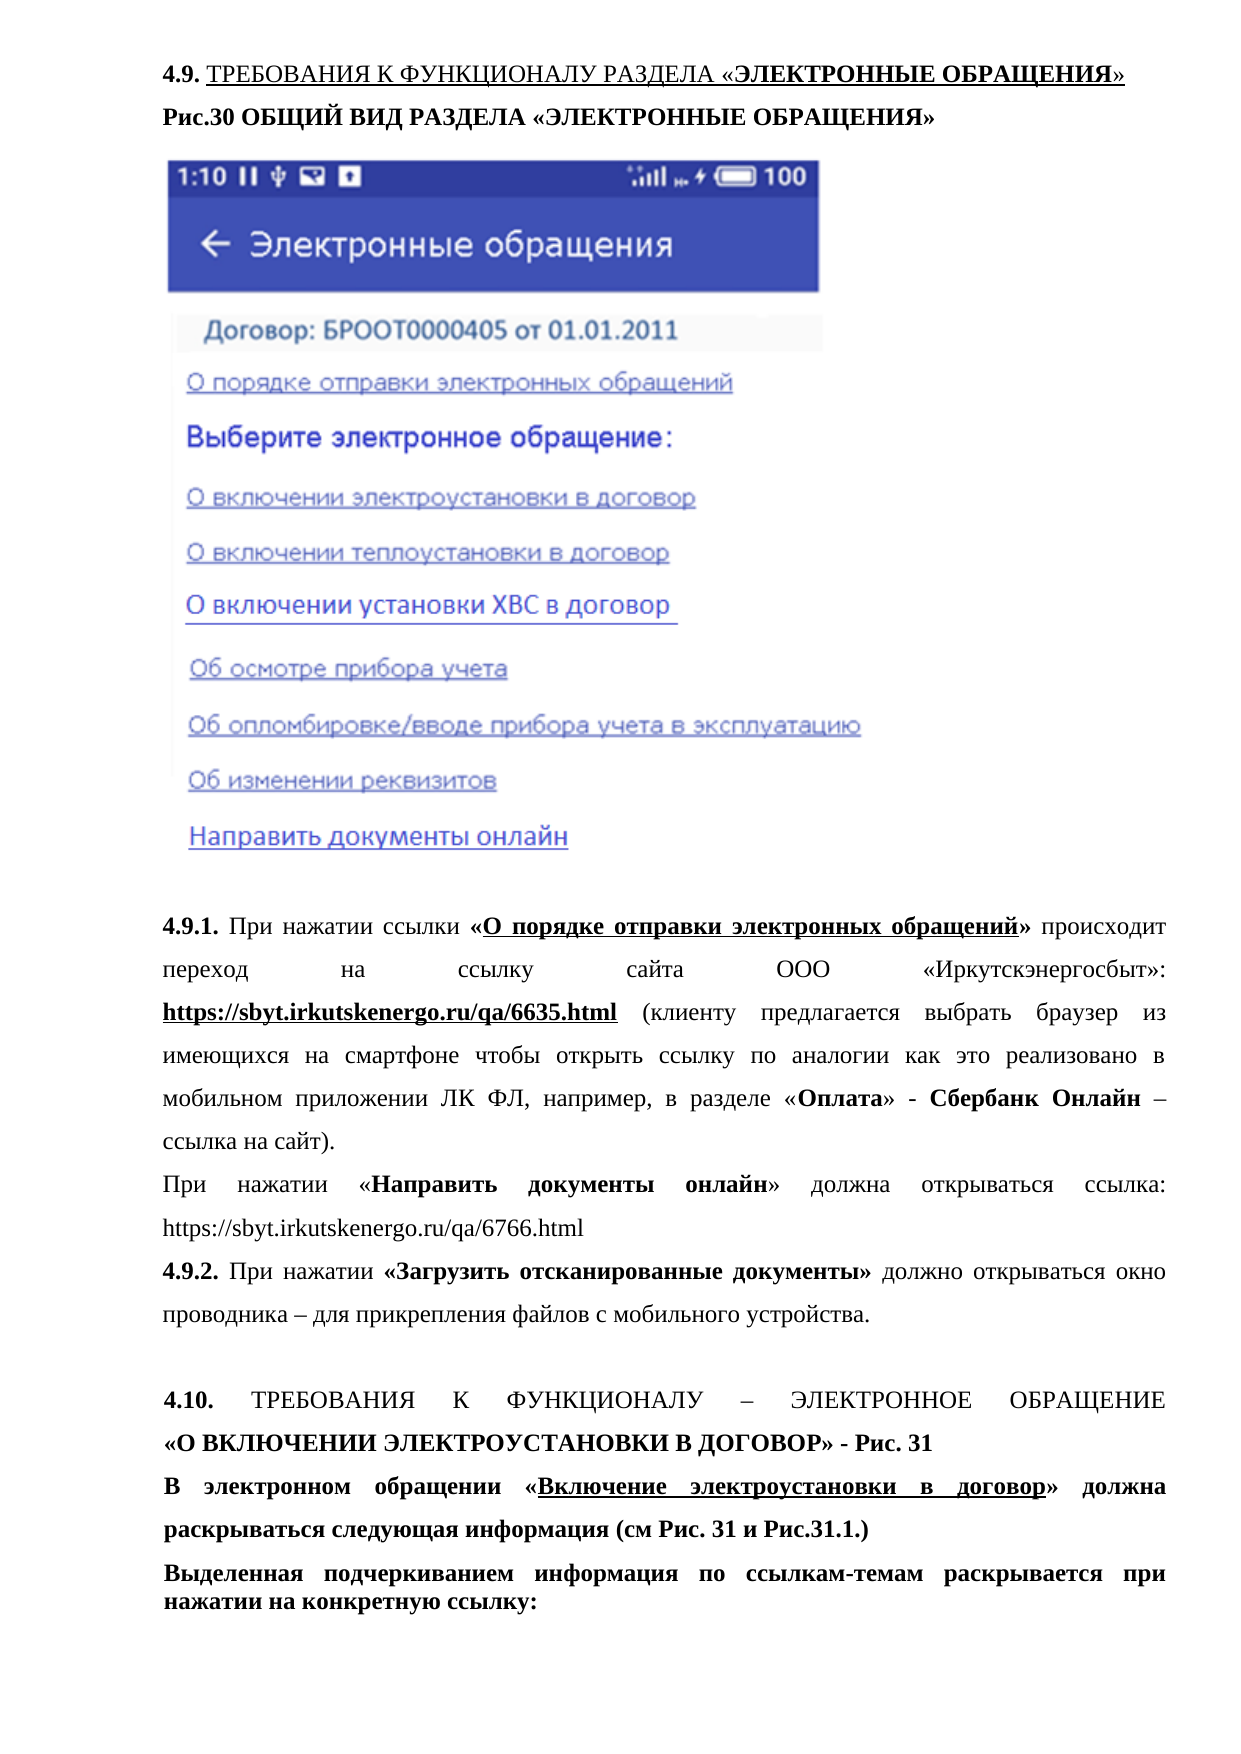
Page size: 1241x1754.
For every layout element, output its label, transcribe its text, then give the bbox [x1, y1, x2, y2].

list 4.10. ТРЕБОВАНИЯ К ФУНКЦИОНАЛУ – ЭЛЕКТРОННОЕ ОБРАЩЕНИЕ «О ВКЛЮЧЕНИИ ЭЛЕКТРОУСТАНОВКИ В ДОГОВОР» - Рис. 31 [164, 1385, 1166, 1457]
list В электронном обращении «Включение электроустановки в договор» должна раскрываться следующая информация (см Рис. 31 и Рис.31.1.) [164, 1471, 1166, 1543]
list 4.9. ТРЕБОВАНИЯ К ФУНКЦИОНАЛУ РАЗДЕЛА «ЭЛЕКТРОННЫЕ ОБРАЩЕНИЯ» [162, 59, 1166, 88]
list Рис.30 ОБЩИЙ ВИД РАЗДЕЛА «ЭЛЕКТРОННЫЕ ОБРАЩЕНИЯ» [162, 102, 1166, 131]
list Выделенная подчеркиванием информация по ссылкам-темам раскрывается при нажатии на конкретную ссылку: [164, 1558, 1166, 1615]
picture [162, 145, 927, 897]
list 4.9.2. При нажатии «Загрузить отсканированные документы» должно открываться окно проводника – для прикрепления файлов с мобильного устройства. [162, 1256, 1166, 1328]
list 4.9.1. При нажатии ссылки «О порядке отправки электронных обращений» происходит переход на ссылку сайта ООО «Иркутскэнергосбыт»: https://sbyt.irkutskenergo.ru/qa/6635.html (клиенту предлагается выбрать браузер из имеющихся на смартфоне чтобы открыть ссылку по аналогии как это реализовано в мобильном приложении ЛК ФЛ, например, в разделе «Оплата» - Сбербанк Онлайн – ссылка на сайт). [162, 911, 1166, 1155]
list При нажатии «Направить документы онлайн» должна открываться ссылка: https://sbyt.irkutskenergo.ru/qa/6766.html [162, 1169, 1166, 1241]
